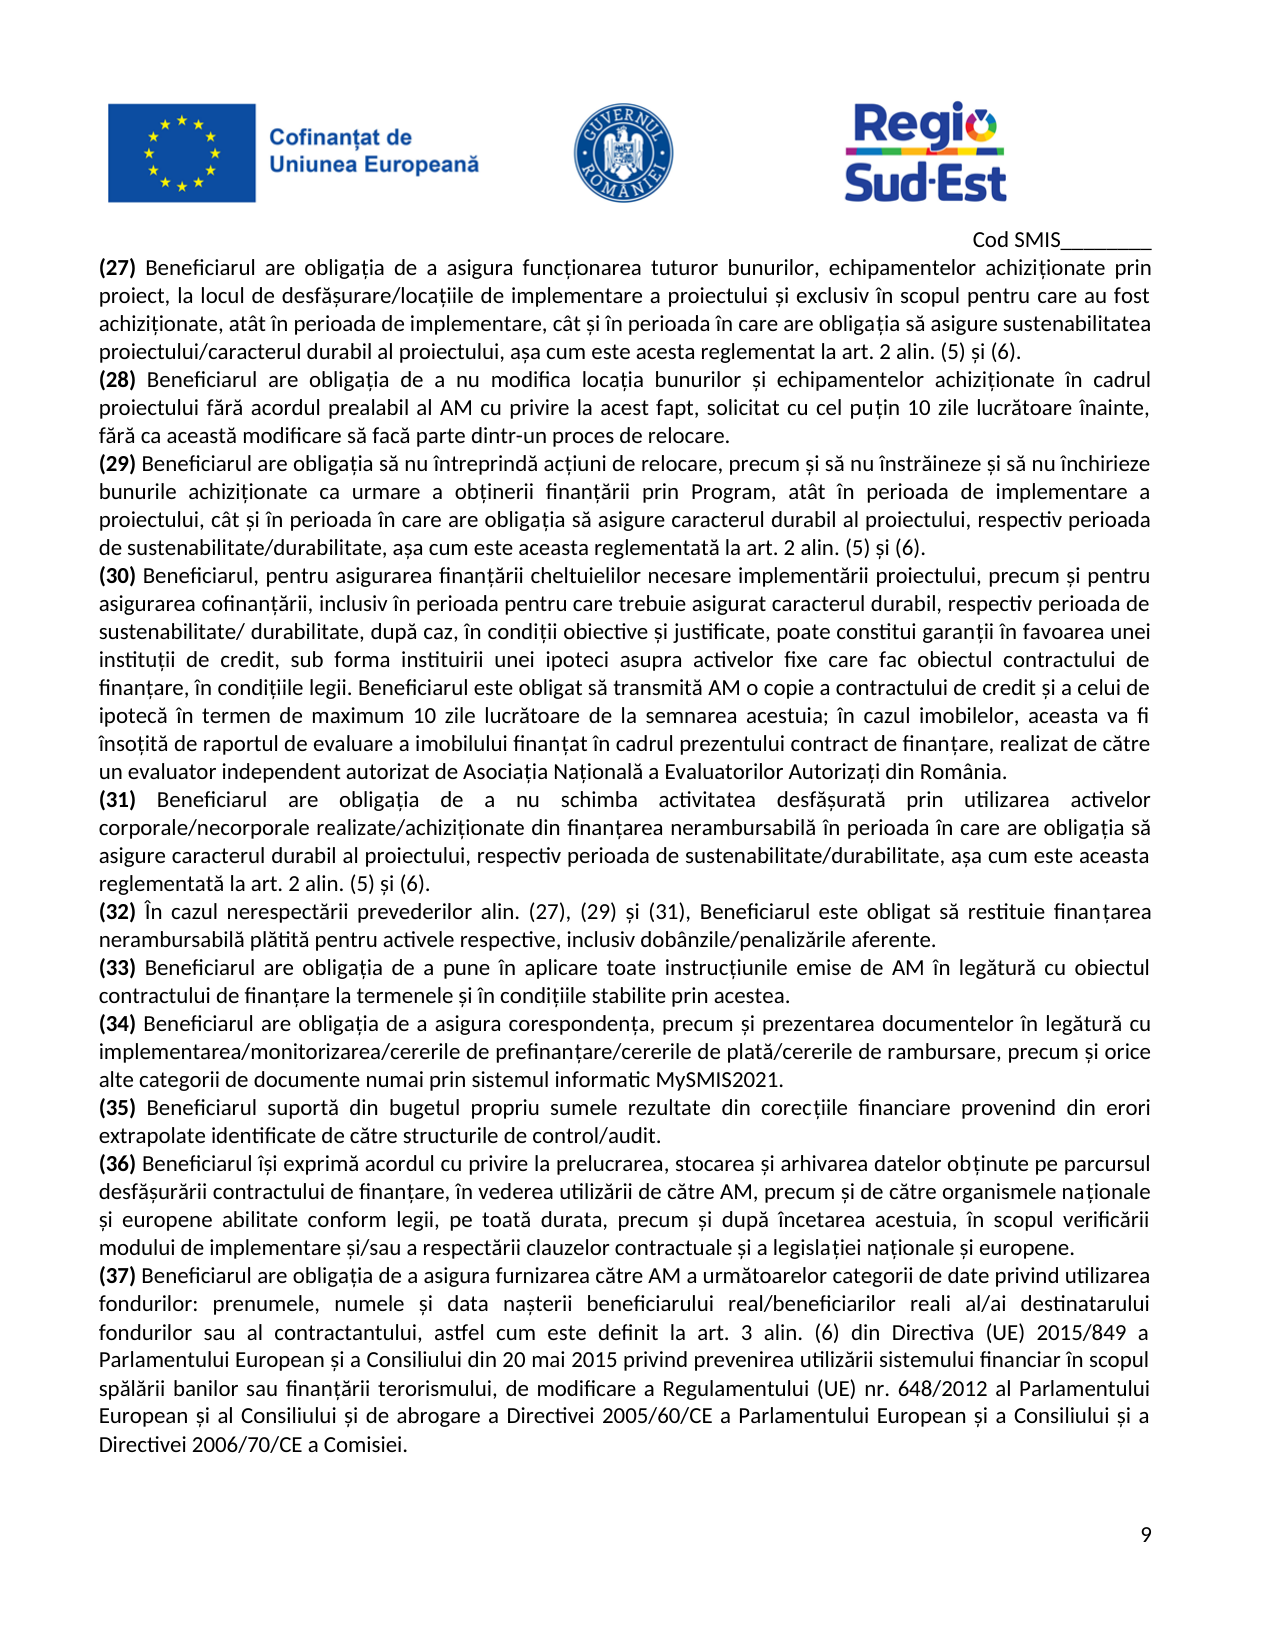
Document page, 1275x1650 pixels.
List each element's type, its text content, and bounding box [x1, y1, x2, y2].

text (34) Beneficiarul are obligaţia de a asigura corespondenţa, precum şi prezentarea documentelor în legătură cu implementarea/monitorizarea/cererile de prefinanţare/cererile de plată/cererile de rambursare, precum şi orice alte categorii de documente numai prin sistemul informatic MySMIS2021. [98, 1009, 1152, 1093]
text (33) Beneficiarul are obligaţia de a pune în aplicare toate instrucţiunile emise de AM în legătură cu obiectul contractului de finanţare la termenele şi în condiţiile stabilite prin acestea. [98, 953, 1152, 1009]
text (36) Beneficiarul îşi exprimă acordul cu privire la prelucrarea, stocarea şi arhivarea datelor obţinute pe parcursul desfăşurării contractului de finanţare, în vederea utilizării de către AM, precum şi de către organismele naţionale şi europene abilitate conform legii, pe toată durata, precum şi după încetarea acestuia, în scopul verificării modului de implementare şi/sau a respectării clauzelor contractuale şi a legislaţiei naţionale şi europene. [98, 1149, 1152, 1262]
text (37) Beneficiarul are obligaţia de a asigura furnizarea către AM a următoarelor categorii de date privind utilizarea fondurilor: prenumele, numele şi data naşterii beneficiarului real/beneficiarilor reali al/ai destinatarului fondurilor sau al contractantului, astfel cum este definit la art. 3 alin. (6) din Directiva (UE) 2015/849 a Parlamentului European şi a Consiliului din 20 mai 2015 privind prevenirea utilizării sistemului financiar în scopul spălării banilor sau finanţării terorismului, de modificare a Regulamentului (UE) nr. 648/2012 al Parlamentului European şi al Consiliului şi de abrogare a Directivei 2005/60/CE a Parlamentului European şi a Consiliului şi a Directivei 2006/70/CE a Comisiei. [98, 1262, 1152, 1458]
text (32) În cazul nerespectării prevederilor alin. (27), (29) şi (31), Beneficiarul este obligat să restituie finanţarea nerambursabilă plătită pentru activele respective, inclusiv dobânzile/penalizările aferente. [98, 897, 1152, 953]
text (29) Beneficiarul are obligaţia să nu întreprindă acţiuni de relocare, precum şi să nu înstrăineze şi să nu închirieze bunurile achiziţionate ca urmare a obţinerii finanţării prin Program, atât în perioada de implementare a proiectului, cât şi în perioada în care are obligaţia să asigure caracterul durabil al proiectului, respectiv perioada de sustenabilitate/durabilitate, aşa cum este aceasta reglementată la art. 2 alin. (5) şi (6). [98, 449, 1152, 561]
text (27) Beneficiarul are obligaţia de a asigura funcţionarea tuturor bunurilor, echipamentelor achiziţionate prin proiect, la locul de desfăşurare/locaţiile de implementare a proiectului şi exclusiv în scopul pentru care au fost achiziţionate, atât în perioada de implementare, cât şi în perioada în care are obligaţia să asigure sustenabilitatea proiectului/caracterul durabil al proiectului, aşa cum este acesta reglementat la art. 2 alin. (5) şi (6). [98, 253, 1152, 365]
picture [75, 73, 1040, 225]
text (35) Beneficiarul suportă din bugetul propriu sumele rezultate din corecţiile financiare provenind din erori extrapolate identificate de către structurile de control/audit. [98, 1093, 1152, 1149]
text (31) Beneficiarul are obligaţia de a nu schimba activitatea desfăşurată prin utilizarea activelor corporale/necorporale realizate/achiziţionate din finanţarea nerambursabilă în perioada în care are obligaţia să asigure caracterul durabil al proiectului, respectiv perioada de sustenabilitate/durabilitate, aşa cum este aceasta reglementată la art. 2 alin. (5) şi (6). [98, 785, 1152, 897]
text (28) Beneficiarul are obligaţia de a nu modifica locaţia bunurilor şi echipamentelor achiziţionate în cadrul proiectului fără acordul prealabil al AM cu privire la acest fapt, solicitat cu cel puţin 10 zile lucrătoare înainte, fără ca această modificare să facă parte dintr-un proces de relocare. [98, 365, 1152, 449]
text (30) Beneficiarul, pentru asigurarea finanţării cheltuielilor necesare implementării proiectului, precum şi pentru asigurarea cofinanţării, inclusiv în perioada pentru care trebuie asigurat caracterul durabil, respectiv perioada de sustenabilitate/ durabilitate, după caz, în condiţii obiective şi justificate, poate constitui garanţii în favoarea unei instituţii de credit, sub forma instituirii unei ipoteci asupra activelor fixe care fac obiectul contractului de finanţare, în condiţiile legii. Beneficiarul este obligat să transmită AM o copie a contractului de credit şi a celui de ipotecă în termen de maximum 10 zile lucrătoare de la semnarea acestuia; în cazul imobilelor, aceasta va fi însoţită de raportul de evaluare a imobilului finanţat în cadrul prezentului contract de finanţare, realizat de către un evaluator independent autorizat de Asociaţia Naţională a Evaluatorilor Autorizaţi din România. [98, 561, 1152, 785]
